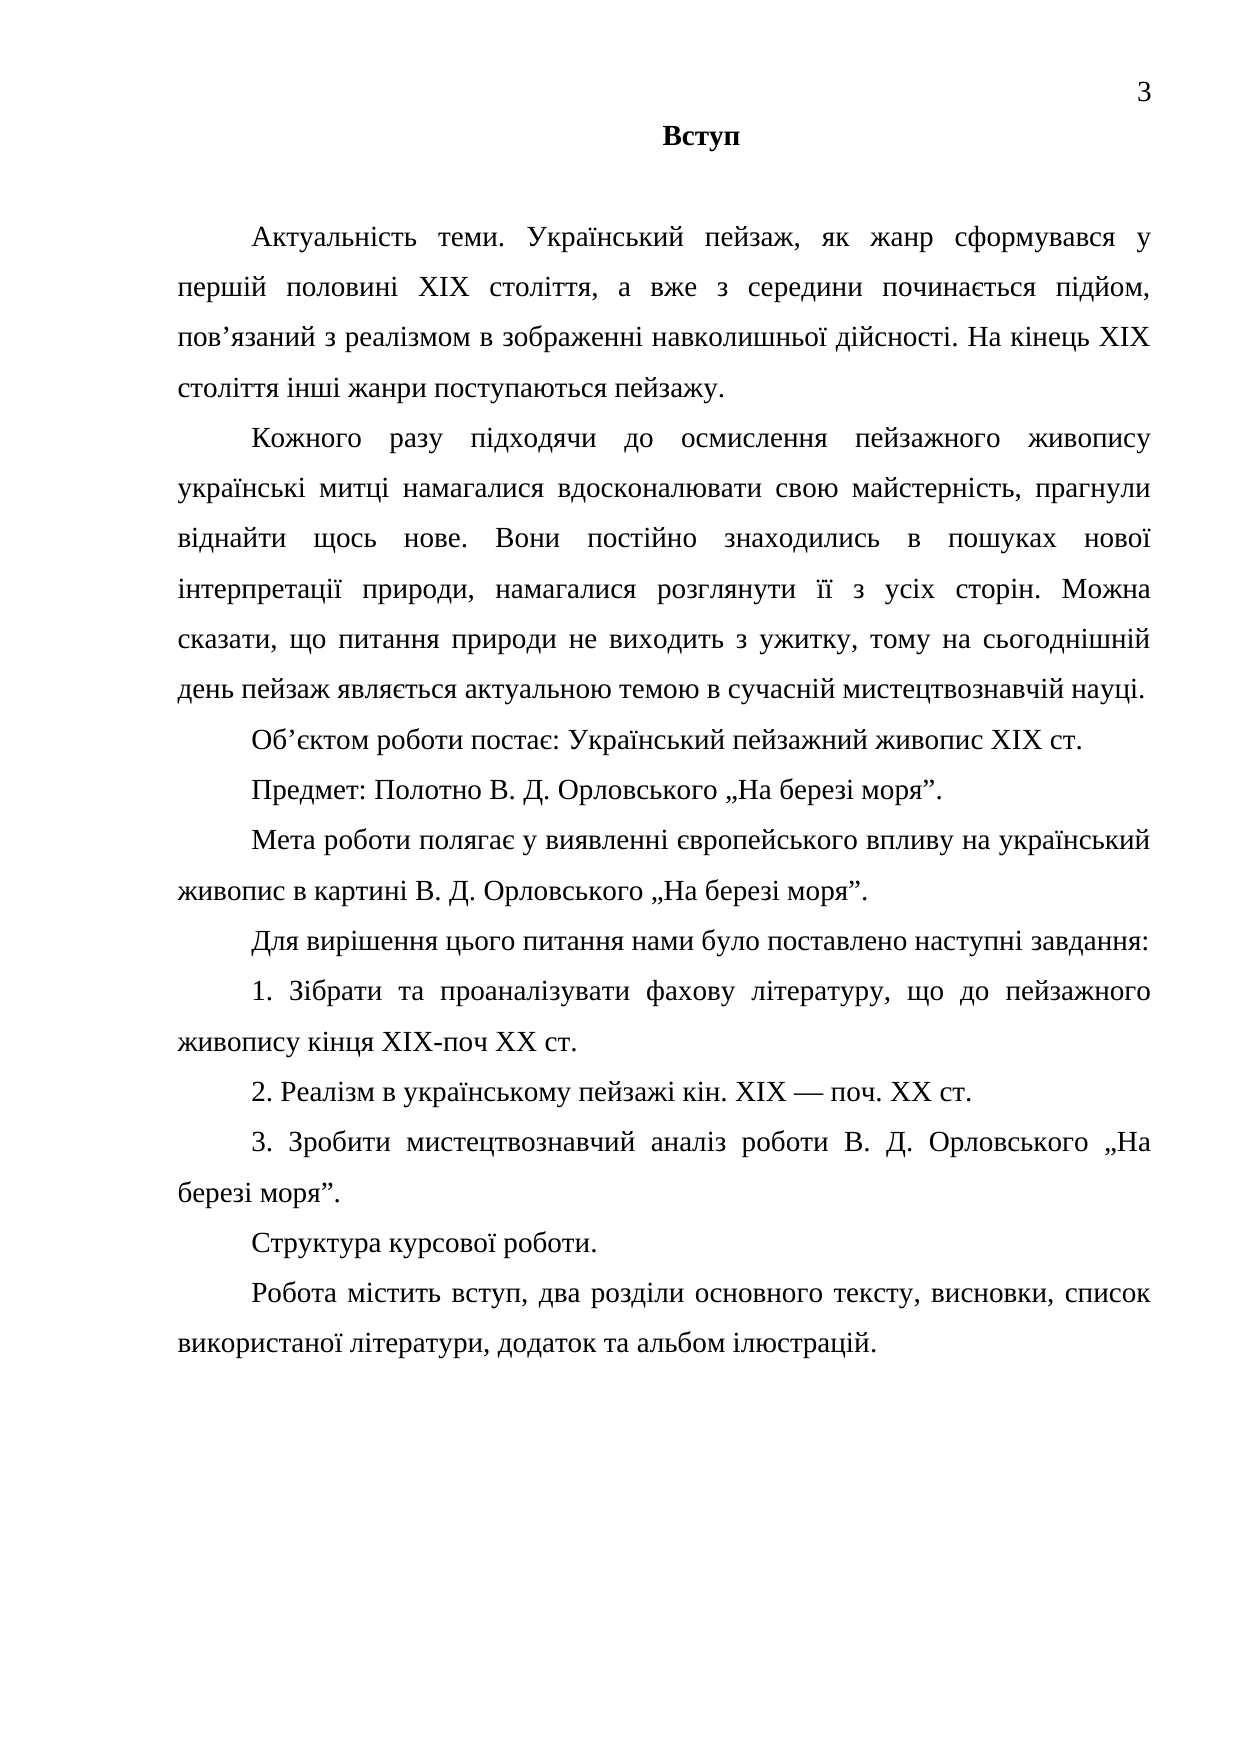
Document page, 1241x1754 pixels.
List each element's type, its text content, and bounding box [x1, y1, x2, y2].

text 1. Зібрати та проаналізувати фахову літературу, що до пейзажного живопису кінця ХІХ-поч ХХ ст. [177, 973, 1152, 1057]
text Робота містить вступ, два розділи основного тексту, висновки, список використаної літератури, додаток та альбом ілюстрацій. [177, 1275, 1152, 1359]
text Мета роботи полягає у виявленні європейського впливу на український живопис в картині В. Д. Орловського „На березі моря”. [177, 822, 1152, 906]
text 3. Зробити мистецтвознавчий аналіз роботи В. Д. Орловського „На березі моря”. [177, 1124, 1152, 1208]
text Кожного разу підходячи до осмислення пейзажного живопису українські митці намагалися вдосконалювати свою майстерність, прагнули віднайти щось нове. Вони постійно знаходились в пошуках нової інтерпретації природи, намагалися розглянути її з усіх сторін. Можна сказати, що питання природи не виходить з ужитку, тому на сьогоднішній день пейзаж являється актуальною темою в сучасній мистецтвознавчій науці. [177, 420, 1152, 705]
text 2. Реалізм в українському пейзажі кін. ХІХ — поч. ХХ ст. [177, 1074, 1152, 1108]
text Предмет: Полотно В. Д. Орловського „На березі моря”. [177, 772, 1152, 806]
text Для вирішення цього питання нами було поставлено наступні завдання: [177, 923, 1152, 957]
text Актуальність теми. Український пейзаж, як жанр сформувався у першій половині ХІХ століття, а вже з середини починається підйом, пов’язаний з реалізмом в зображенні навколишньої дійсності. На кінець ХІХ століття інші жанри поступаються пейзажу. [177, 219, 1152, 403]
text Вступ [177, 118, 1152, 152]
text Об’єктом роботи постає: Український пейзажний живопис ХІХ ст. [177, 722, 1152, 755]
text Структура курсової роботи. [177, 1225, 1152, 1258]
